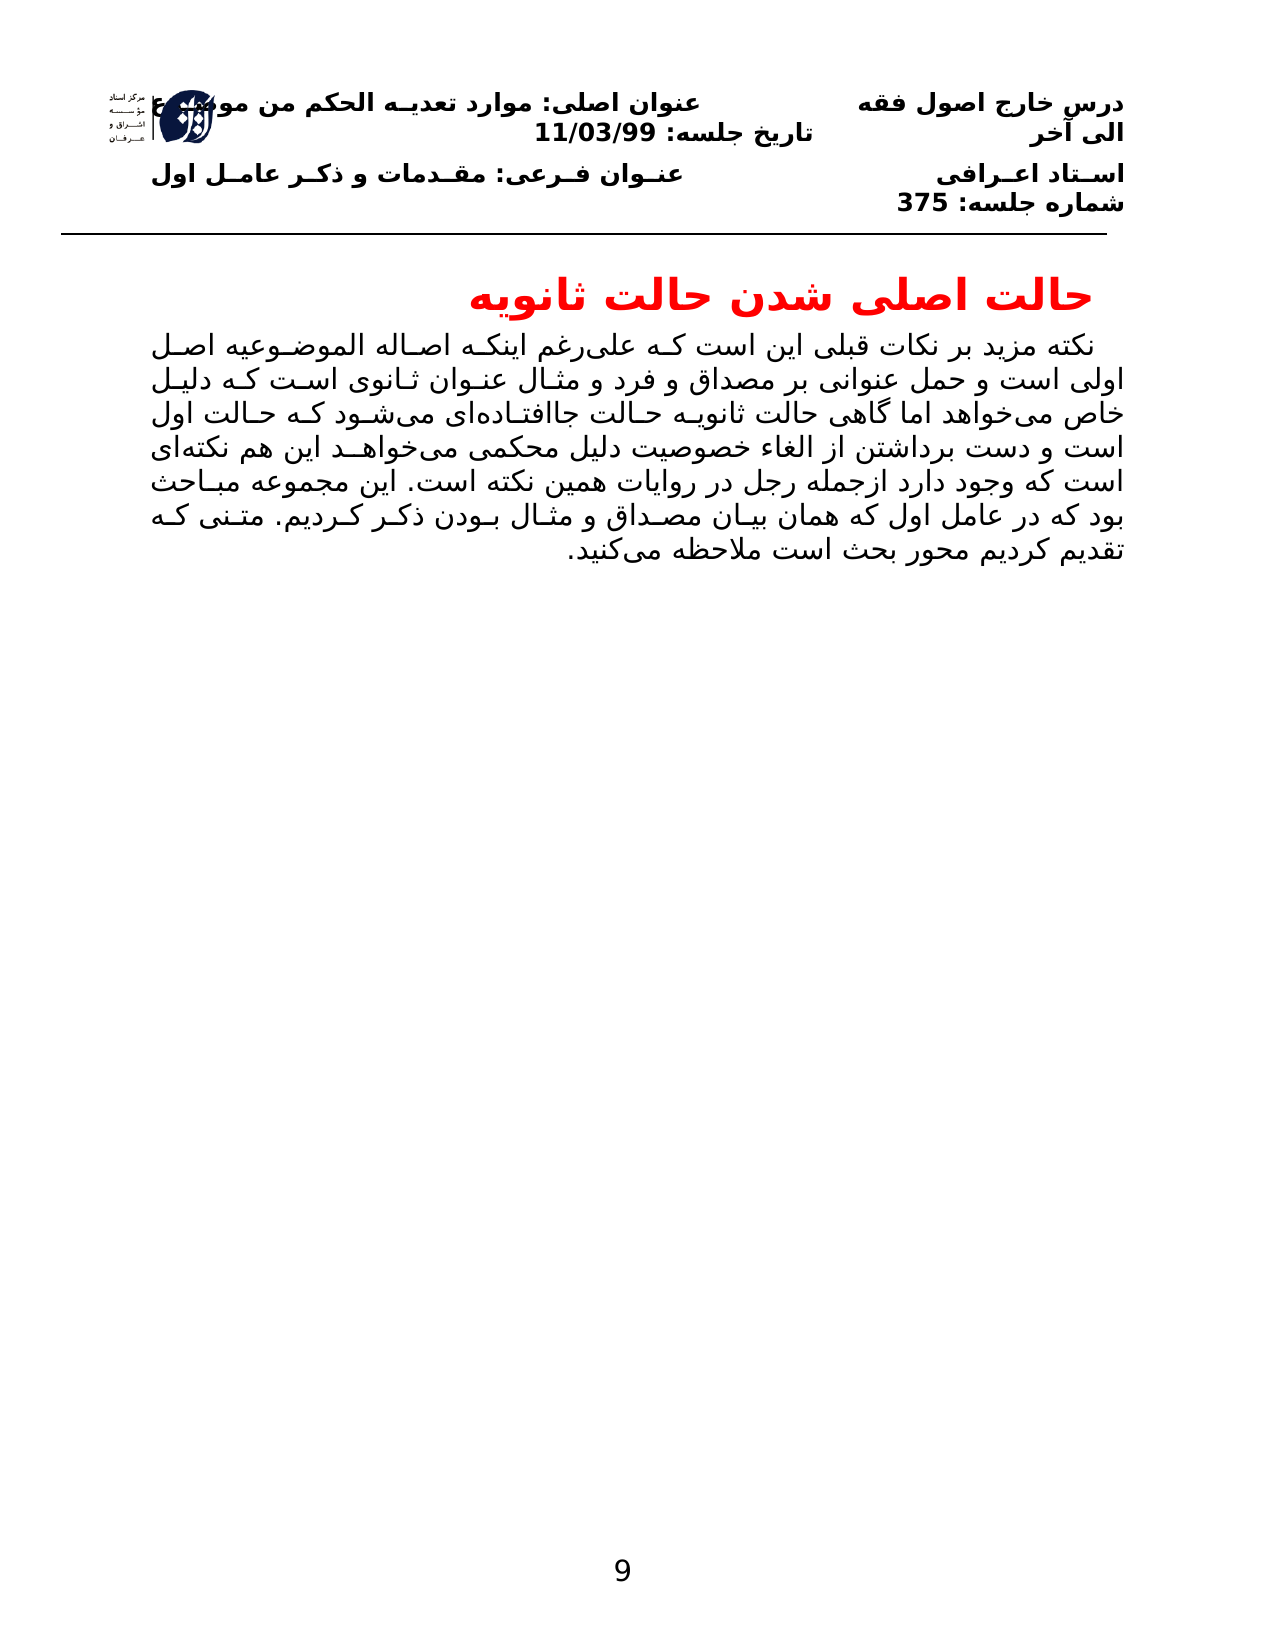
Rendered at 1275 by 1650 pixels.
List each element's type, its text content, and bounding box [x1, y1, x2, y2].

text نکته مزید بر نکات قبلی این است که علی‌رغم اینکه اصاله الموضوعیه اصل اولی است و حمل عنوانی بر مصداق و فرد و مثال عنوان ثانوی است که دلیل خاص می‌خواهد اما گاهی حالت ثانویه حالت جاافتاده‌ای می‌شود که حالت اول است و دست برداشتن از الغاء خصوصیت دلیل محکمی می‌خواهد این هم نکته‌ای است که وجود دارد ازجمله رجل در روایات همین نکته است. این مجموعه مباحث بود که در عامل اول که همان بیان مصداق و مثال بودن ذکر کردیم. متنی که تقدیم کردیم محور بحث است ملاحظه می‌کنید. [150, 328, 1125, 566]
subtitle حالت اصلی شدن حالت ثانویه [150, 270, 1125, 321]
picture [102, 86, 215, 146]
